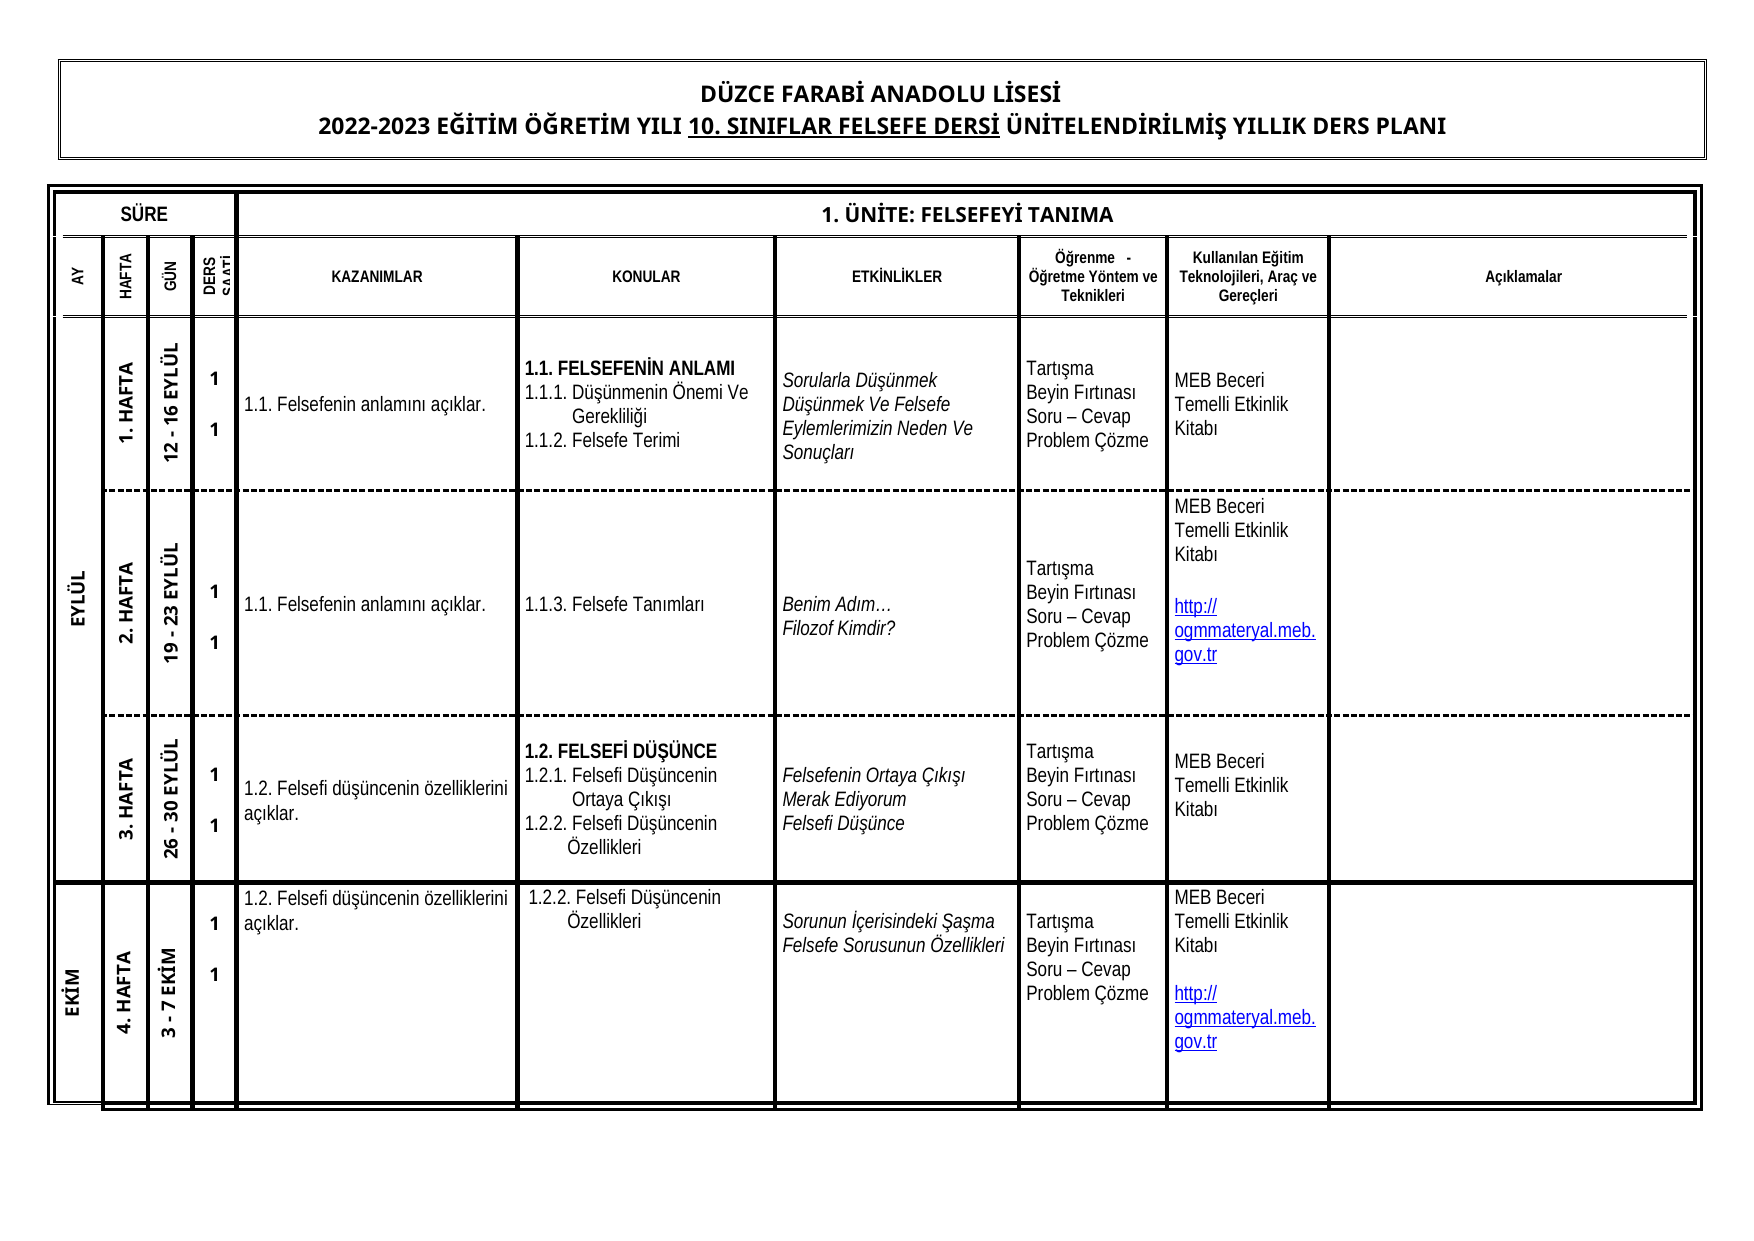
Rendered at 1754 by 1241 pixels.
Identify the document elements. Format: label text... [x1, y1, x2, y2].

table_cell 3. HAFTA [105, 714, 146, 880]
table_cell 26 - 30 EYLÜL [150, 714, 190, 880]
table_cell ETKİNLİKLER [777, 238, 1017, 315]
table_cell EYLÜL [52, 315, 101, 880]
table_cell 1.1.3. Felsefe Tanımları [520, 489, 773, 714]
table_cell [1331, 315, 1698, 489]
table_cell Sorularla Düşünmek Düşünmek Ve Felsefe Eylemlerimizin Neden Ve Sonuçları [777, 318, 1017, 489]
table_header 1. ÜNİTE: FELSEFEYİ TANIMA [237, 187, 1698, 235]
table_cell MEB Beceri Temelli Etkinlik Kitabı [1169, 318, 1327, 489]
table_cell Kullanılan Eğitim Teknolojileri, Araç ve Gereçleri [1169, 238, 1327, 315]
table_cell 4. HAFTA [105, 885, 146, 1101]
table_cell 1.1. Felsefenin anlamını açıklar. [239, 489, 515, 714]
table_cell Tartışma Beyin Fırtınası Soru – Cevap Problem Çözme [1021, 714, 1165, 880]
table_cell 1 1 [195, 489, 234, 714]
table_cell GÜN [150, 238, 190, 315]
table_cell Öğrenme - Öğretme Yöntem ve Teknikleri [1021, 238, 1165, 315]
table_cell KAZANIMLAR [239, 238, 515, 315]
table_cell Felsefenin Ortaya Çıkışı Merak Ediyorum Felsefi Düşünce [777, 714, 1017, 880]
table_cell 1. HAFTA [105, 318, 146, 489]
table_cell 1.2. Felsefi düşüncenin özelliklerini açıklar. [239, 714, 515, 880]
table_cell [1331, 489, 1693, 714]
table_cell HAFTA [105, 238, 146, 315]
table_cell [1021, 885, 1165, 1101]
table_cell Tartışma Beyin Fırtınası Soru – Cevap Problem Çözme [1021, 489, 1165, 714]
table_cell EKİM [56, 885, 101, 1101]
table_cell 1.2.2. Felsefi Düşüncenin Özellikleri [520, 885, 773, 1101]
table_cell AY [52, 235, 101, 315]
table_cell MEB Beceri Temelli Etkinlik Kitabı http://ogmmateryal.meb.gov.tr [1169, 489, 1327, 714]
table_cell 1.1. FELSEFENİN ANLAMI 1.1.1. Düşünmenin Önemi Ve Gerekliliği 1.1.2. Felsefe Terimi [520, 318, 773, 489]
table_cell 12 - 16 EYLÜL [150, 318, 190, 489]
table_cell 1.1. Felsefenin anlamını açıklar. [239, 318, 515, 489]
table_cell 1 1 [195, 714, 234, 880]
table_cell DERS SAATİ [195, 238, 234, 315]
table_cell Tartışma Beyin Fırtınası Soru – Cevap Problem Çözme [1021, 318, 1165, 489]
table_cell 1 1 [195, 318, 234, 489]
table_header DÜZCE FARABİ ANADOLU LİSESİ 2022-2023 EĞİTİM ÖĞRETİM YILI 10. SINIFLAR FELSEFE DERSİ ÜNİTELENDİRİLMİŞ YILLIK DERS PLANI [61, 62, 1704, 157]
table_cell KONULAR [520, 238, 773, 315]
table_cell [1331, 714, 1693, 880]
table_cell 1.2. Felsefi düşüncenin özelliklerini açıklar. [239, 885, 515, 1101]
table_cell Sorunun İçerisindeki Şaşma Felsefe Sorusunun Özellikleri [777, 885, 1017, 1101]
table_cell MEB Beceri Temelli Etkinlik Kitabı [1169, 714, 1327, 880]
table_cell 3 - 7 EKİM [150, 885, 190, 1101]
table_cell 1 1 [195, 885, 234, 1101]
table_cell MEB Beceri Temelli Etkinlik Kitabı http://ogmmateryal.meb.gov.tr [1169, 885, 1327, 1101]
table_cell 2. HAFTA [105, 489, 146, 714]
table_cell [1331, 885, 1693, 1101]
table_cell Açıklamalar [1331, 235, 1698, 315]
table_cell Benim Adım… Filozof Kimdir? [777, 489, 1017, 714]
table_cell 1.2. FELSEFİ DÜŞÜNCE 1.2.1. Felsefi Düşüncenin Ortaya Çıkışı 1.2.2. Felsefi Düşüncenin Özellikleri [520, 714, 773, 880]
table_header SÜRE [52, 187, 237, 235]
table_cell 19 - 23 EYLÜL [150, 489, 190, 714]
